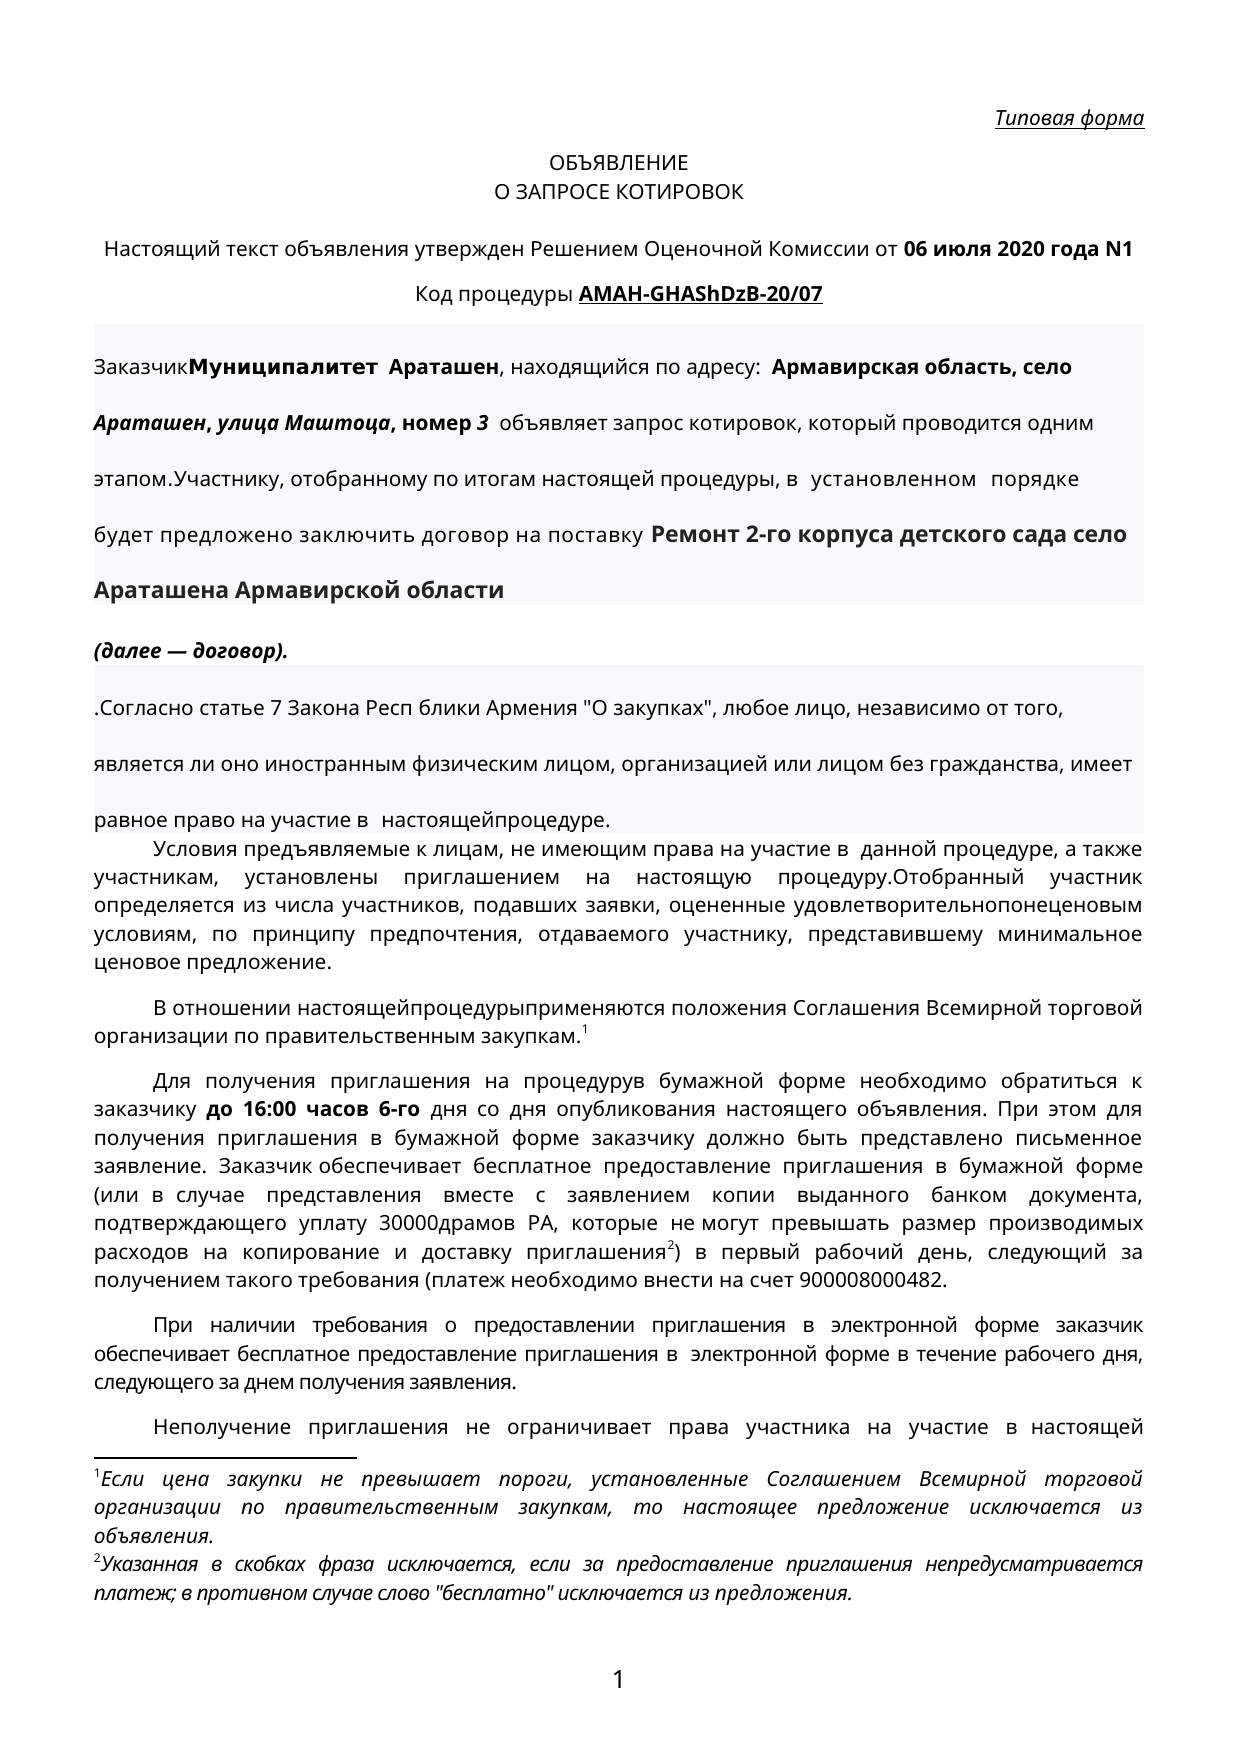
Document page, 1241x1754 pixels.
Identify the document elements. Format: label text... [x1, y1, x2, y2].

text При наличии требования о предоставлении приглашения в электронной форме заказчик обеспечивает бесплатное предоставление приглашения в электронной форме в течение рабочего дня, следующего за днем получения заявления. [94, 1310, 1144, 1396]
text В отношении настоящейпроцедурыприменяются положения Соглашения Всемирной торговой организации по правительственным закупкам. [94, 993, 1144, 1049]
text Настоящий текст объявления утвержден Решением Оценочной Комиссии от 06 июля 2020 года N1 [94, 234, 1144, 262]
text ОБЪЯВЛЕНИЕ [94, 148, 1144, 177]
text Типовая форма [94, 103, 1144, 132]
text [94, 1412, 1144, 1441]
text (далее — договор). [94, 637, 1144, 665]
text .Согласно статье 7 Закона Респ блики Армения "О закупках", любое лицо, независимо от того, является ли оно иностранным физическим лицом, организацией или лицом без гражданства, имеет равное право на участие в настоящейпроцедуре. [94, 665, 1144, 834]
text Условия предъявляемые к лицам, не имеющим права на участие в данной процедуре, а также участникам, установлены приглашением на настоящую процедуру.Отобранный участник определяется из числа участников, подавших заявки, оцененные удовлетворительнопонеценовым условиям, по принципу предпочтения, отдаваемого участнику, представившему минимальное ценовое предложение. [94, 834, 1144, 976]
text О ЗАПРОСЕ КОТИРОВОК [94, 177, 1144, 205]
text Для получения приглашения на процедурув бумажной форме необходимо обратиться к заказчику до 16:00 часов 6-го дня со дня опубликования настоящего объявления. При этом для получения приглашения в бумажной форме заказчику должно быть представлено письменное заявление. Заказчик обеспечивает бесплатное предоставление приглашения в бумажной форме (или в случае представления вместе с заявлением копии выданного банком документа, подтверждающего уплату 30000драмов РА, которые не могут превышать размер производимых расходов на копирование и доставку приглашения) в первый рабочий день, следующий за получением такого требования (платеж необходимо внести на счет 900008000482. [94, 1066, 1144, 1294]
text Код процедуры AMAH-GHAShDzB-20/07 [94, 279, 1144, 307]
text ЗаказчикМуниципалитет Араташен, находящийся по адресу: Армавирская область, село Араташен, улица Маштоца, номер 3 объявляет запрос котировок, который проводится одним этапом.Участнику, отобранному по итогам настоящей процедуры, в установленном порядке будет предложено заключить договор на поставку Ремонт 2-го корпуса детского сада село Араташена Армавирской области [94, 324, 1144, 605]
